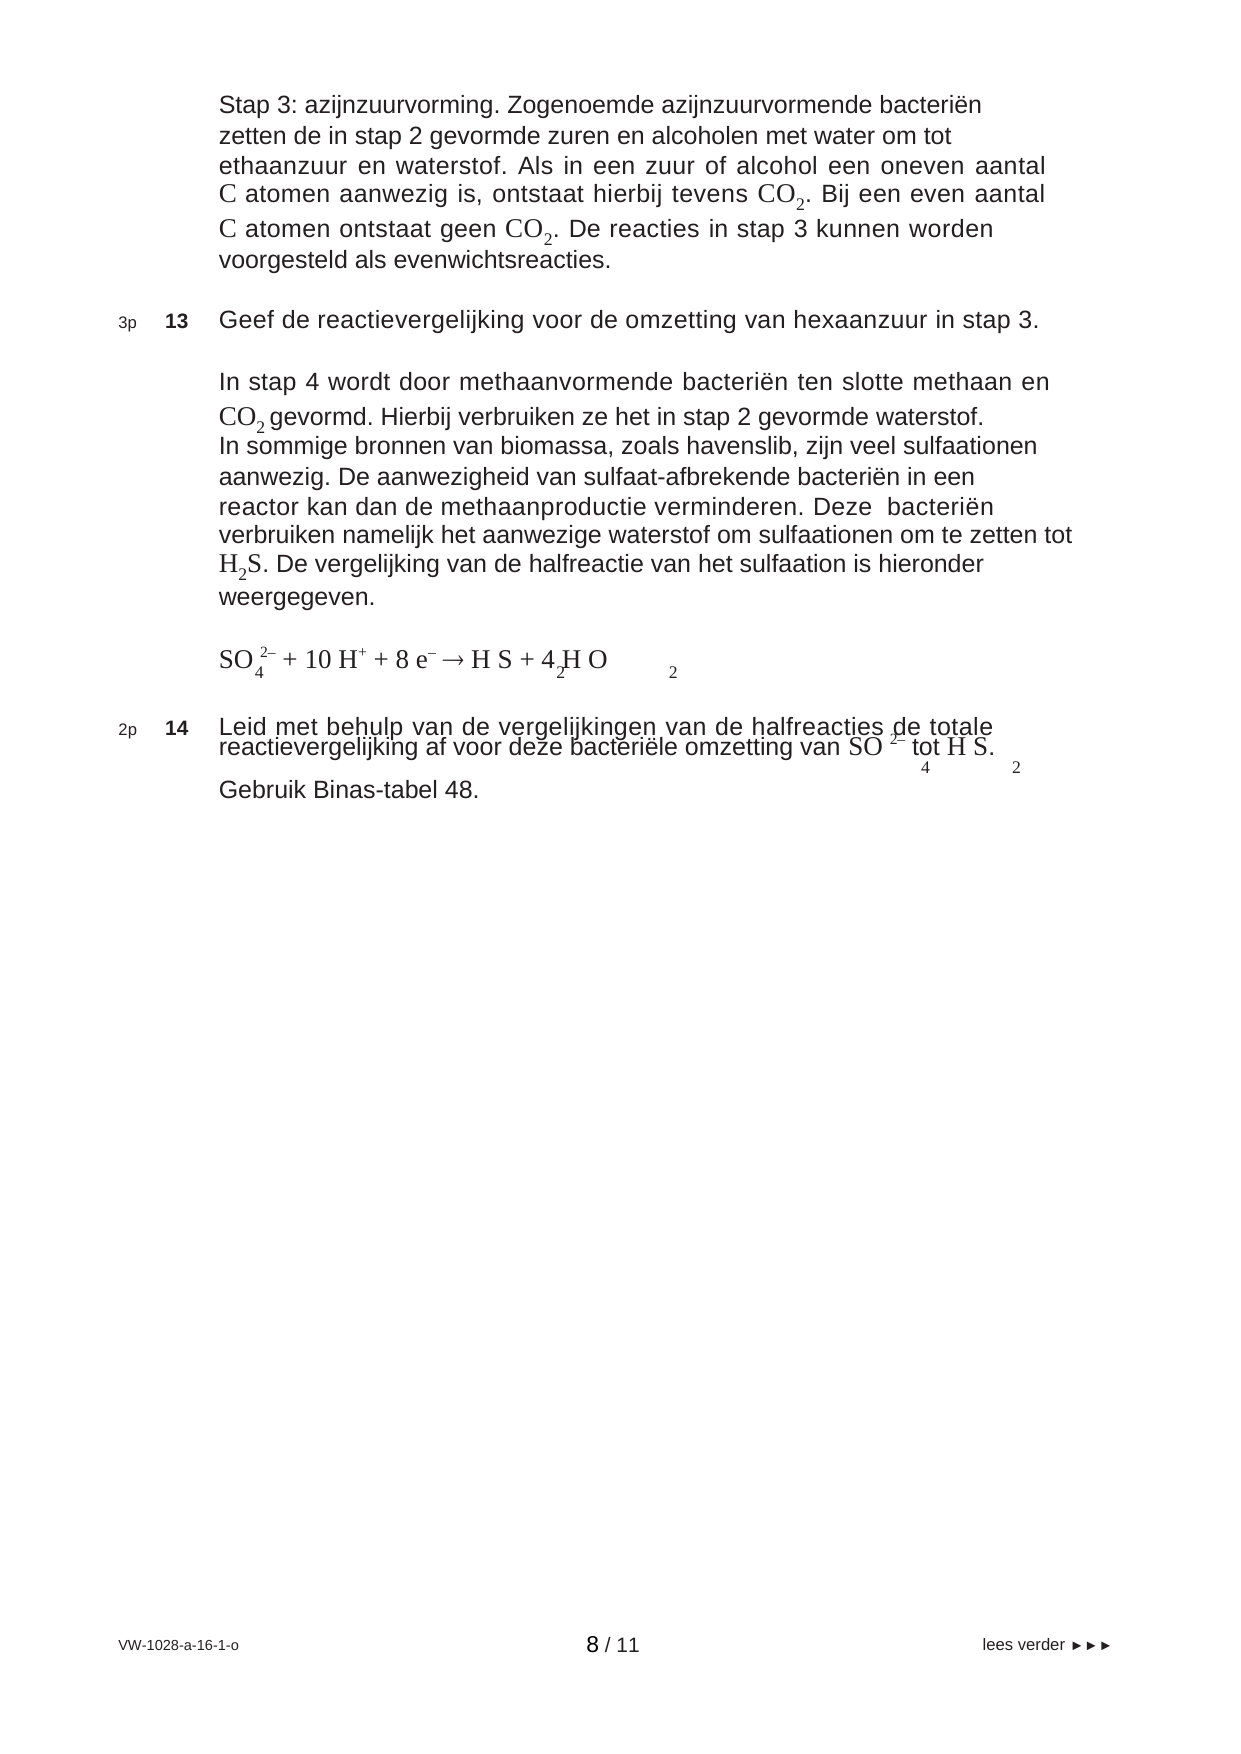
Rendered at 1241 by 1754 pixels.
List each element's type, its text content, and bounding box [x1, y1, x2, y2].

text CO2 gevormd. Hierbij verbruiken ze het in stap 2 gevormde waterstof. [218, 403, 1148, 431]
text In sommige bronnen van biomassa, zoals havenslib, zijn veel sulfaationen aanwezig. De aanwezigheid van sulfaat-afbrekende bacteriën in een [218, 431, 1046, 491]
text verbruiken namelijk het aanwezige waterstof om sulfaationen om te zetten tot H2S. De vergelijking van de halfreactie van het sulfaation is hieronder weergegeven. [218, 522, 1082, 611]
text 2p 14 Leid met behulp van de vergelijkingen van de halfreacties de totale [118, 712, 1148, 740]
text Stap 3: azijnzuurvorming. Zogenoemde azijnzuurvormende bacteriën zetten de in stap 2 gevormde zuren en alcoholen met water om tot [218, 90, 1046, 150]
subtitle SO 2– + 10 H+ + 8 e–  H S + 4 H O [218, 643, 1148, 674]
text ethaanzuur en waterstof. Als in een zuur of alcohol een oneven aantal C atomen aanwezig is, ontstaat hierbij tevens CO2. Bij een even aantal C atomen ontstaat geen CO2. De reacties in stap 3 kunnen worden [218, 154, 1045, 249]
text voorgesteld als evenwichtsreacties. [218, 249, 1148, 273]
text Gebruik Binas-tabel 48. [218, 777, 1148, 804]
text reactor kan dan de methaanproductie verminderen. Deze bacteriën [218, 493, 1148, 521]
text 3p 13 Geef de reactievergelijking voor de omzetting van hexaanzuur in stap 3. In stap 4 wordt door methaanvormende bacteriën ten slotte methaan en [118, 279, 1058, 403]
text reactievergelijking af voor deze bacteriële omzetting van SO 2– tot H S. [218, 741, 1148, 759]
text 4 2 [102, 759, 1021, 777]
